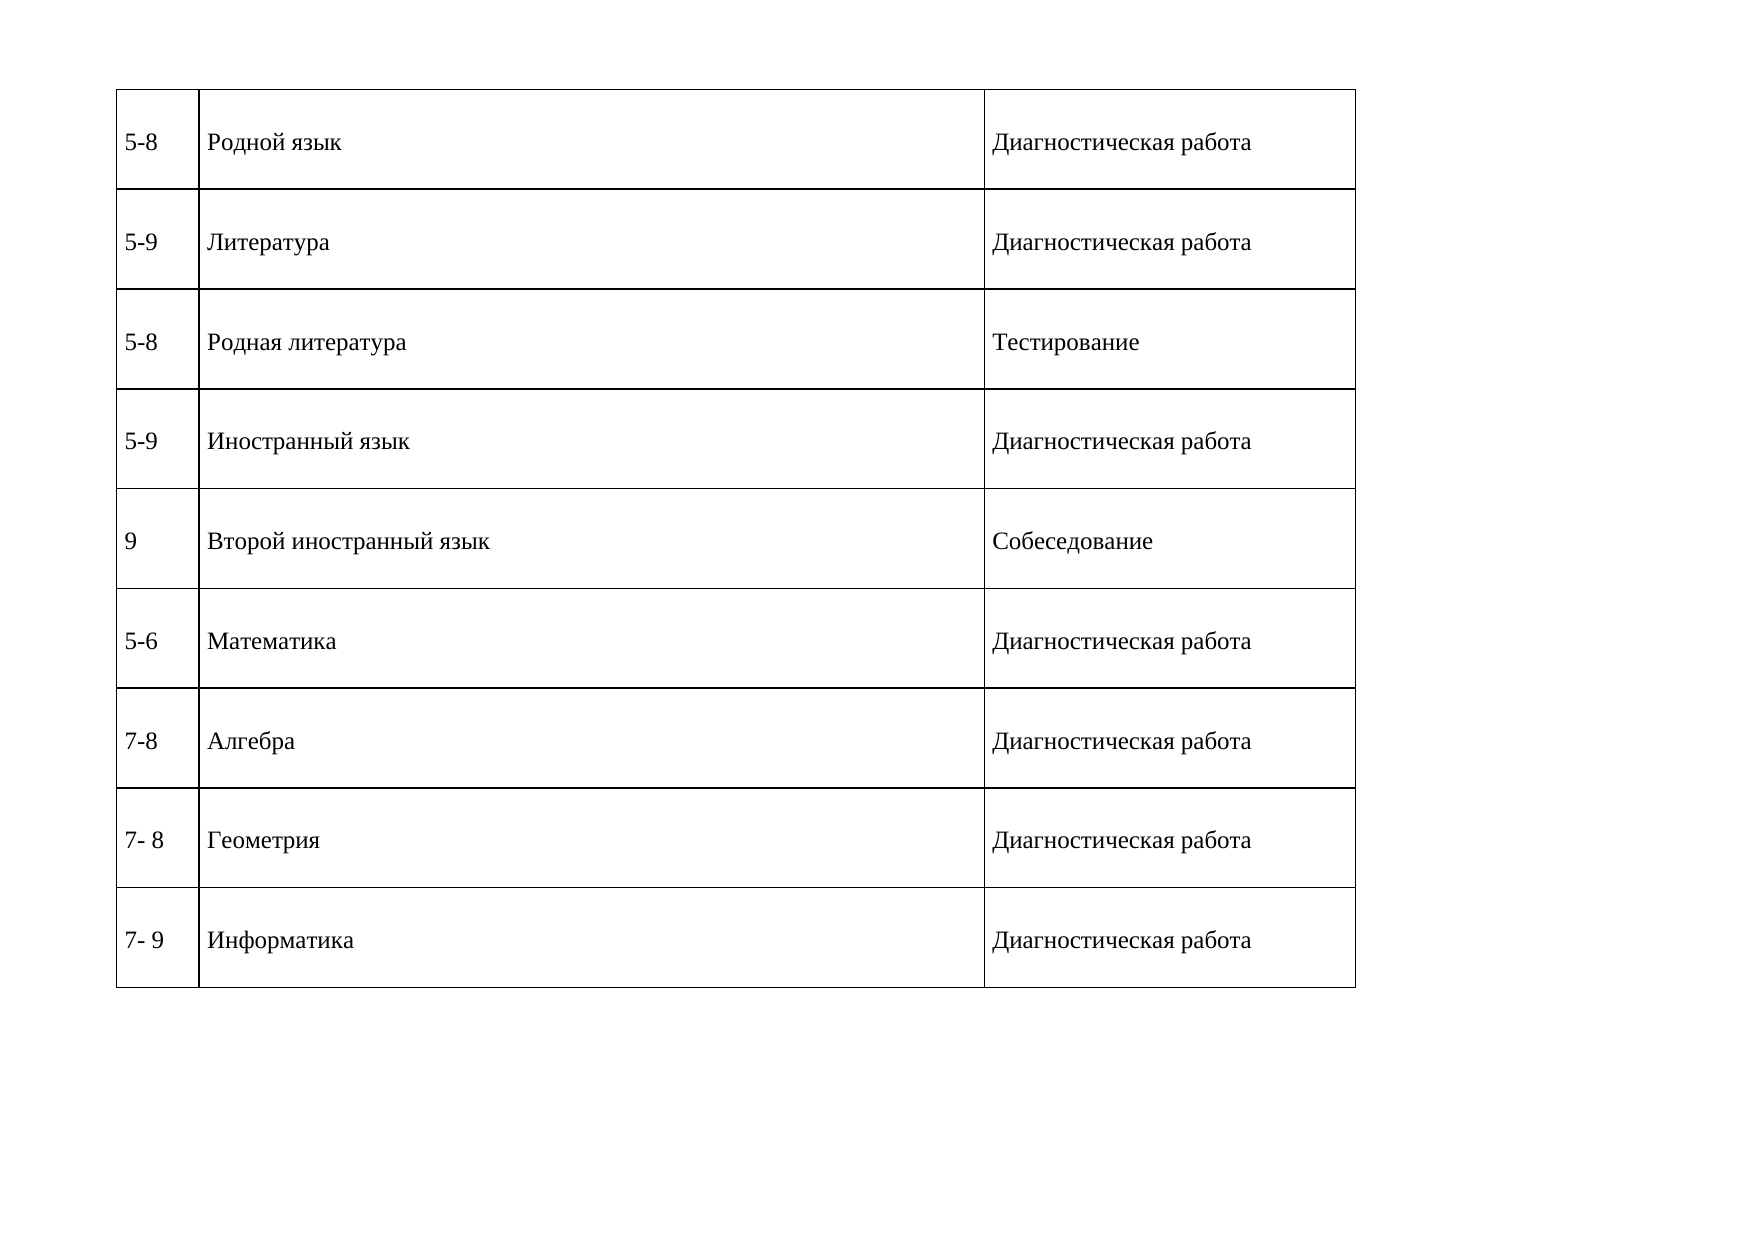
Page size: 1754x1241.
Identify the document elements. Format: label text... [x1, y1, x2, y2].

table_cell Диагностическая работа [985, 789, 1355, 887]
table_cell 7- 8 [117, 789, 198, 887]
table_cell Диагностическая работа [985, 190, 1355, 288]
table_cell 5-6 [117, 589, 198, 687]
table_cell Родной язык [200, 90, 984, 188]
table_cell Математика [200, 589, 984, 687]
table_cell Тестирование [985, 290, 1355, 388]
table_cell Иностранный язык [200, 390, 984, 488]
table_cell Диагностическая работа [985, 689, 1355, 787]
table_cell Диагностическая работа [985, 390, 1355, 488]
table_cell 7- 9 [117, 888, 198, 987]
table_cell 5-9 [117, 190, 198, 288]
table_cell Второй иностранный язык [200, 489, 984, 587]
table_cell Алгебра [200, 689, 984, 787]
table_cell Геометрия [200, 789, 984, 887]
table_cell 5-9 [117, 390, 198, 488]
table_cell 5-8 [117, 90, 198, 188]
table_cell 9 [117, 489, 198, 587]
table_cell Литература [200, 190, 984, 288]
table_cell 7-8 [117, 689, 198, 787]
table_cell Информатика [200, 888, 984, 987]
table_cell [985, 90, 1355, 188]
table_cell Диагностическая работа [985, 589, 1355, 687]
table_cell Родная литература [200, 290, 984, 388]
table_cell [985, 888, 1355, 987]
table_cell Собеседование [985, 489, 1355, 587]
table_cell 5-8 [117, 290, 198, 388]
